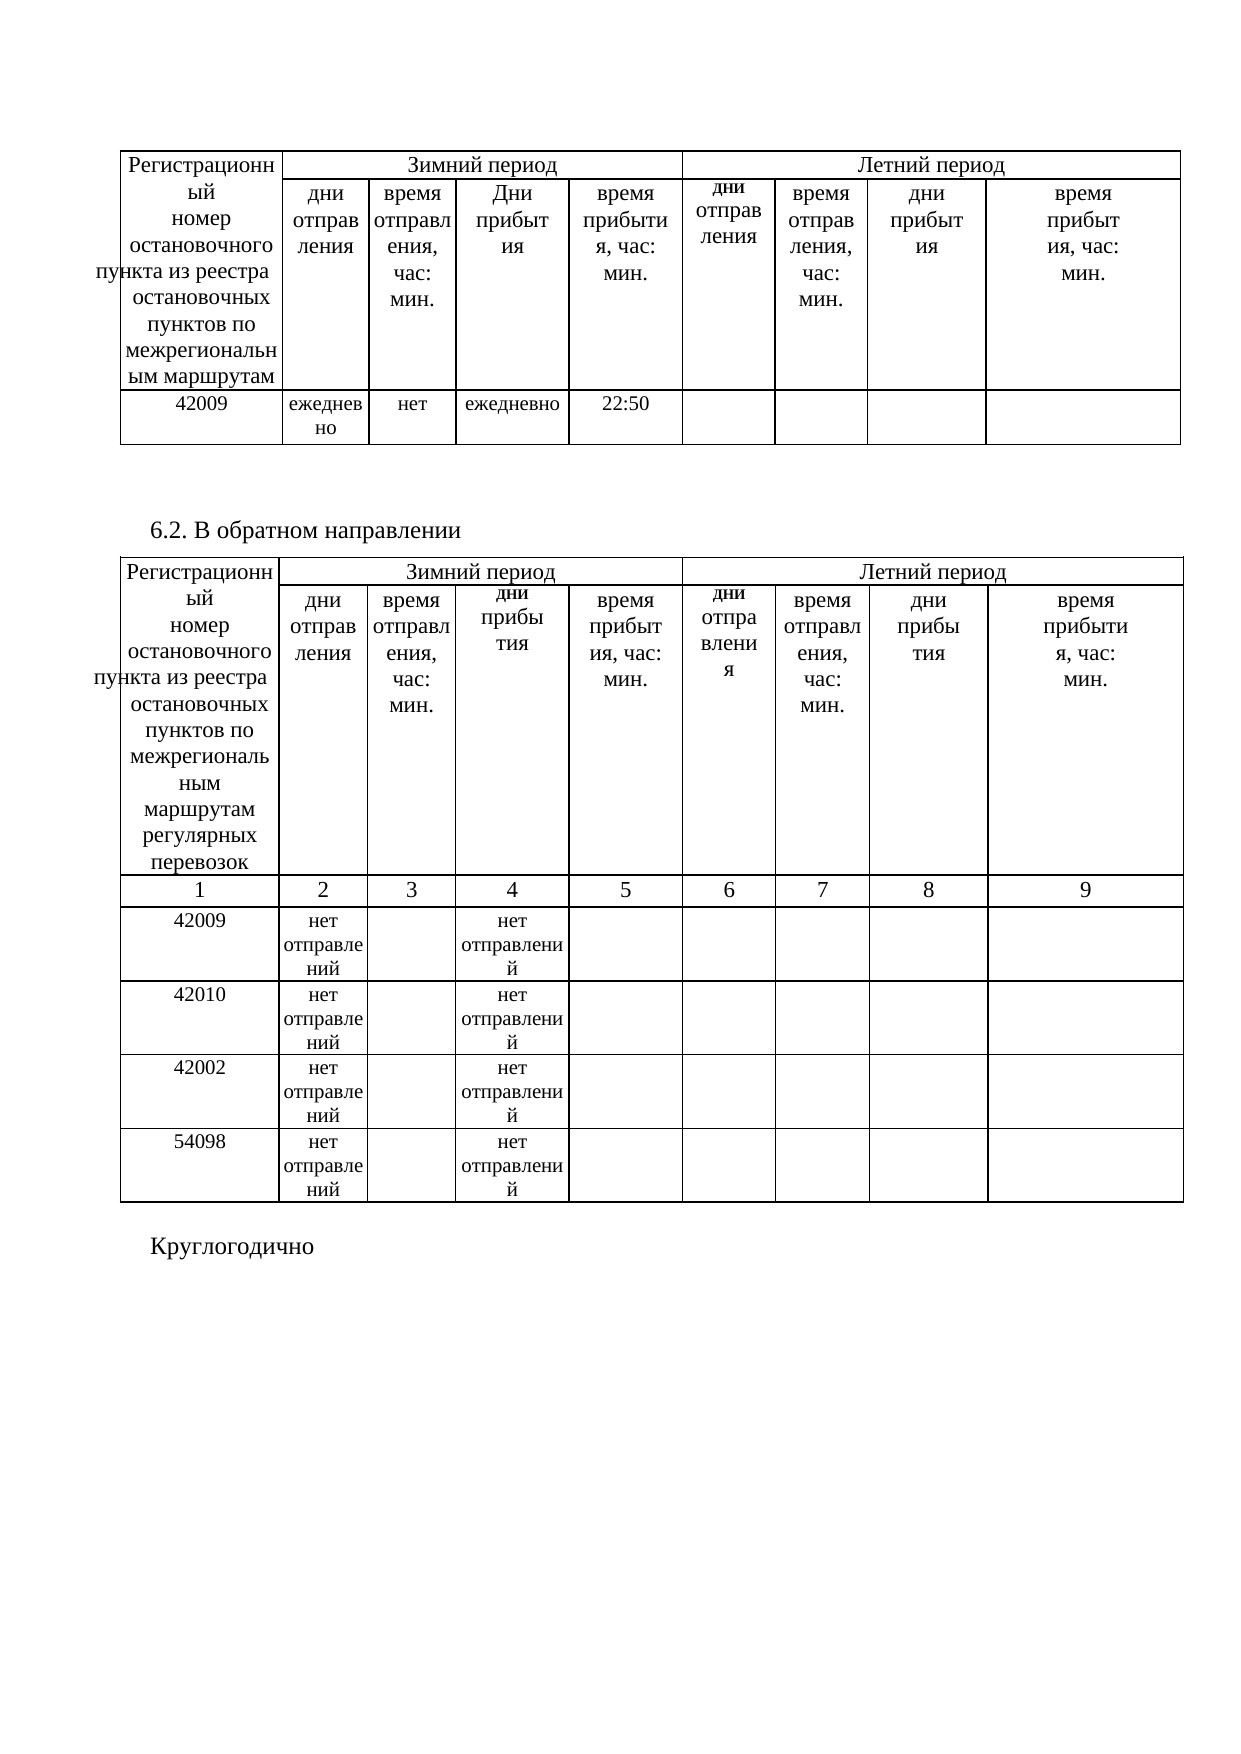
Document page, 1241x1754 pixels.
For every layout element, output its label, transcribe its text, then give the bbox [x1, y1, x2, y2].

table_header Летний период [683, 558, 1183, 584]
table_cell 22:50 [570, 391, 682, 444]
table_cell 54098 [121, 1129, 278, 1201]
table_cell [987, 391, 1180, 444]
table_cell ДНИ отправ ления [683, 180, 774, 389]
table_cell [868, 391, 985, 444]
table_cell [776, 982, 869, 1054]
table_cell дни прибы тия [870, 586, 987, 874]
table_cell 42009 [121, 908, 278, 980]
table_cell 8 [870, 876, 987, 906]
text Круглогодично [150, 1231, 1090, 1260]
table_cell [683, 982, 775, 1054]
table_cell дни отправ ления [283, 180, 368, 389]
table_cell [989, 1129, 1183, 1201]
table_cell [368, 908, 455, 980]
table_cell 42010 [121, 982, 278, 1054]
table_cell [683, 908, 775, 980]
table_cell дни отправ ления [280, 586, 367, 874]
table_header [121, 152, 282, 389]
table_cell 7 [776, 876, 869, 906]
table_header Зимний период [280, 558, 682, 584]
table_cell нет отправлений [280, 982, 367, 1054]
table_cell 2 [280, 876, 367, 906]
table_cell [683, 1129, 775, 1201]
table_cell нет отправлений [456, 1055, 568, 1127]
table_cell нет отправлений [456, 1129, 568, 1201]
table_cell нет отправлений [456, 908, 568, 980]
table_cell 42002 [121, 1055, 278, 1127]
table_cell [683, 391, 774, 444]
table_cell нет отправлений [280, 1129, 367, 1201]
table_cell ежедневно [283, 391, 368, 444]
table_cell нет отправлений [280, 908, 367, 980]
table_header Летний период [683, 152, 1180, 178]
table_cell [989, 908, 1183, 980]
table_cell нет отправлений [280, 1055, 367, 1127]
table_cell [683, 1055, 775, 1127]
table_cell 42009 [121, 391, 282, 444]
table_cell [368, 982, 455, 1054]
table_cell время прибыт ия, час: мин. [570, 586, 682, 874]
table_cell 4 [456, 876, 568, 906]
table_cell нет [370, 391, 455, 444]
table_cell [570, 908, 682, 980]
table_cell [368, 1055, 455, 1127]
table_cell ДНИ прибы тия [456, 586, 568, 874]
table_cell 1 [121, 876, 278, 906]
table_cell время прибыти я, час: мин. [989, 586, 1183, 874]
table_cell [870, 1129, 987, 1201]
table_cell [870, 982, 987, 1054]
table_cell время отправл ения, час: мин. [368, 586, 455, 874]
table_cell [570, 982, 682, 1054]
table_cell 5 [570, 876, 682, 906]
table_cell время отправл ения, час: мин. [776, 586, 869, 874]
table_cell время отправл ения, час: мин. [370, 180, 455, 389]
table_cell время прибыт ия, час: мин. [987, 180, 1180, 389]
table_header Регистрационный номер остановочного пункта из реестра остановочных пунктов по межрегиональным маршрутам регулярных перевозок [121, 558, 278, 874]
table_cell [776, 1129, 869, 1201]
table_cell ДНИ отпра влени я [683, 586, 775, 874]
table_cell [776, 391, 867, 444]
table_header Зимний период [283, 152, 682, 178]
table_cell 3 [368, 876, 455, 906]
table_cell [570, 1055, 682, 1127]
table_cell дни прибыт ия [868, 180, 985, 389]
table_cell 9 [989, 876, 1183, 906]
table_cell Дни прибыт ия [457, 180, 568, 389]
table_cell [570, 1129, 682, 1201]
table_cell [989, 982, 1183, 1054]
text 6.2. В обратном направлении [150, 515, 1090, 544]
table_cell [776, 908, 869, 980]
table_cell время отправ ления, час: мин. [776, 180, 867, 389]
table_cell 6 [683, 876, 775, 906]
table_cell [776, 1055, 869, 1127]
table_cell [368, 1129, 455, 1201]
table_cell [870, 908, 987, 980]
table_cell время прибыти я, час: мин. [570, 180, 682, 389]
table_cell нет отправлений [456, 982, 568, 1054]
table_cell [989, 1055, 1183, 1127]
table_cell ежедневно [457, 391, 568, 444]
table_cell [870, 1055, 987, 1127]
